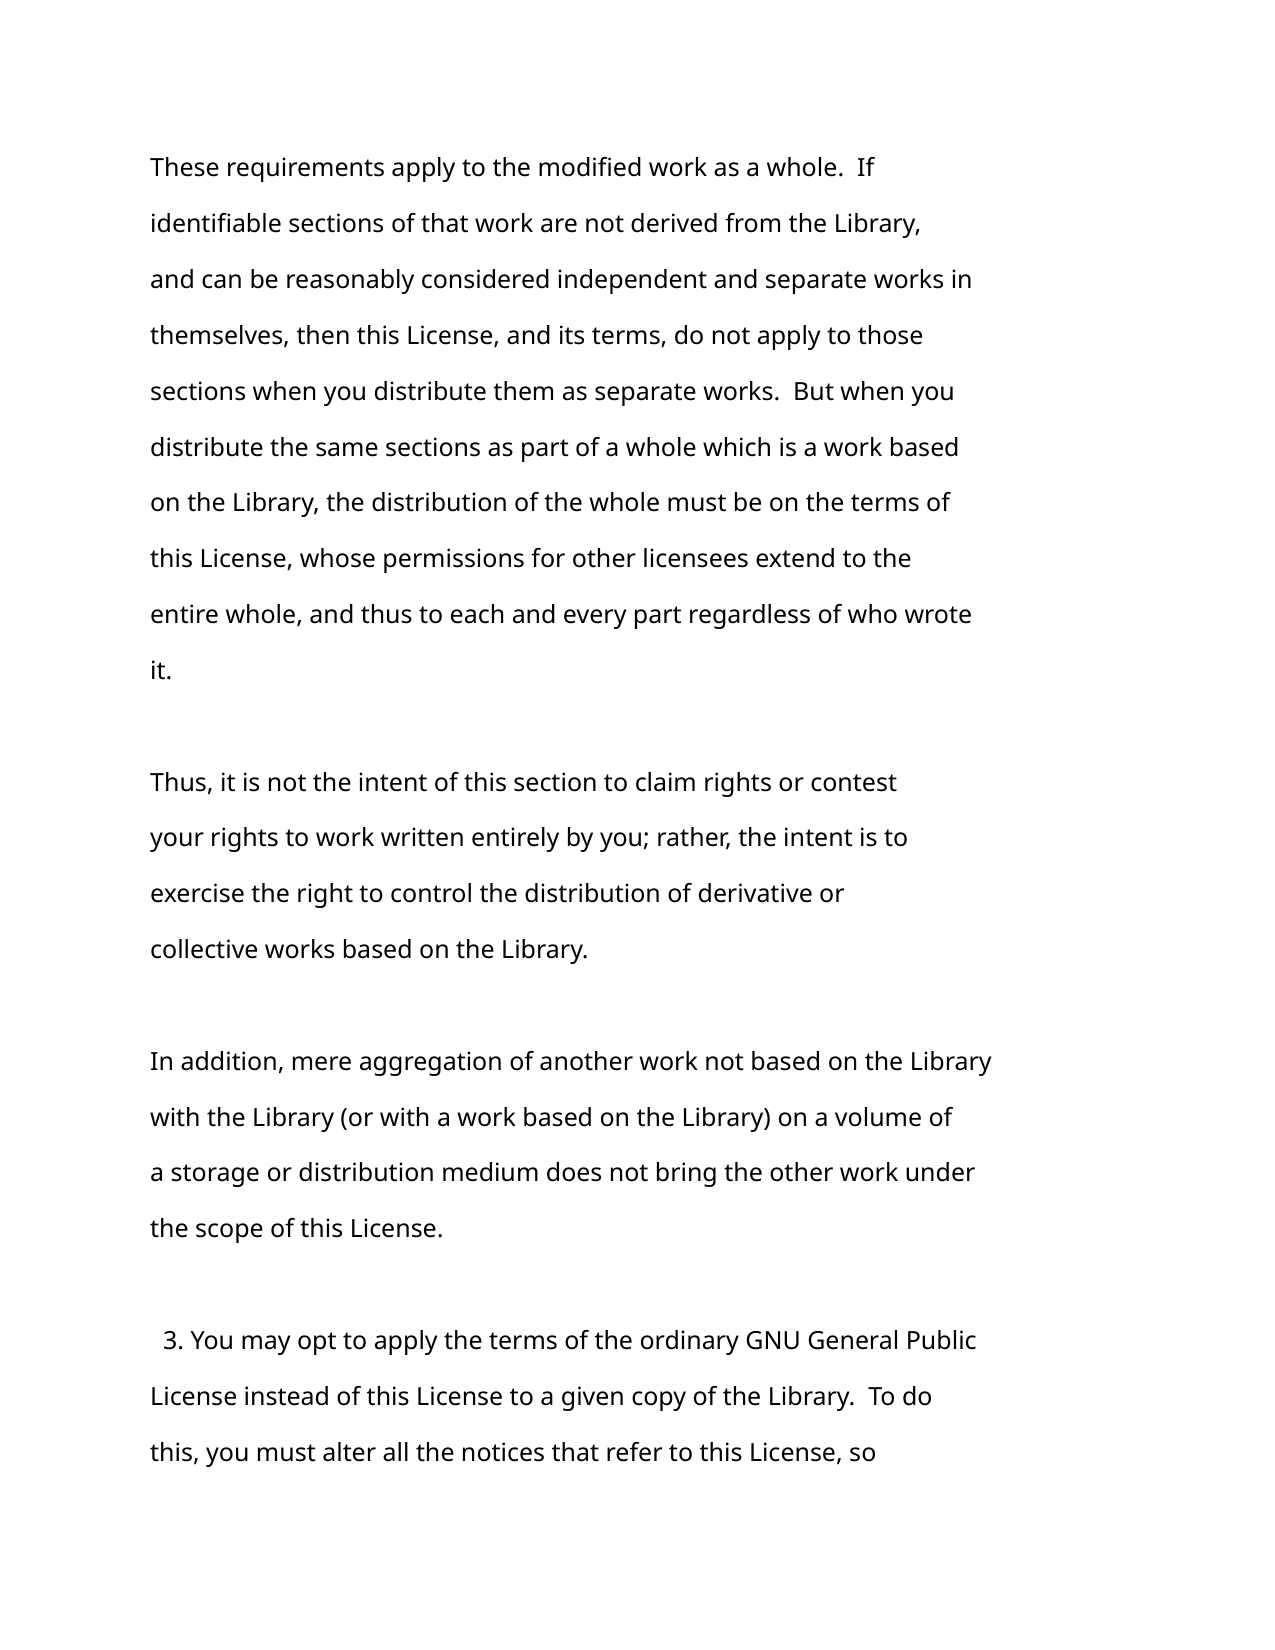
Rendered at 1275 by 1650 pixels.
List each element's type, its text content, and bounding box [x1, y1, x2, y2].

text your rights to work written entirely by you; rather, the intent is to [150, 820, 1125, 854]
text the scope of this License. [150, 1211, 1125, 1245]
text with the Library (or with a work based on the Library) on a volume of [150, 1099, 1125, 1133]
text 3. You may opt to apply the terms of the ordinary GNU General Public [150, 1322, 1125, 1357]
text entire whole, and thus to each and every part regardless of who wrote [150, 597, 1125, 631]
text this, you must alter all the notices that refer to this License, so [150, 1434, 1125, 1468]
text These requirements apply to the modified work as a whole. If [150, 150, 1125, 184]
text License instead of this License to a given copy of the Library. To do [150, 1378, 1125, 1412]
text it. [150, 652, 1125, 687]
text sections when you distribute them as separate works. But when you [150, 373, 1125, 407]
text this License, whose permissions for other licensees extend to the [150, 541, 1125, 575]
text themselves, then this License, and its terms, do not apply to those [150, 317, 1125, 352]
text on the Library, the distribution of the whole must be on the terms of [150, 485, 1125, 519]
text collective works based on the Library. [150, 932, 1125, 966]
text and can be reasonably considered independent and separate works in [150, 262, 1125, 296]
text a storage or distribution medium does not bring the other work under [150, 1155, 1125, 1189]
text identifiable sections of that work are not derived from the Library, [150, 206, 1125, 240]
text exercise the right to control the distribution of derivative or [150, 876, 1125, 910]
text Thus, it is not the intent of this section to claim rights or contest [150, 764, 1125, 798]
text distribute the same sections as part of a whole which is a work based [150, 429, 1125, 463]
text In addition, mere aggregation of another work not based on the Library [150, 1043, 1125, 1077]
